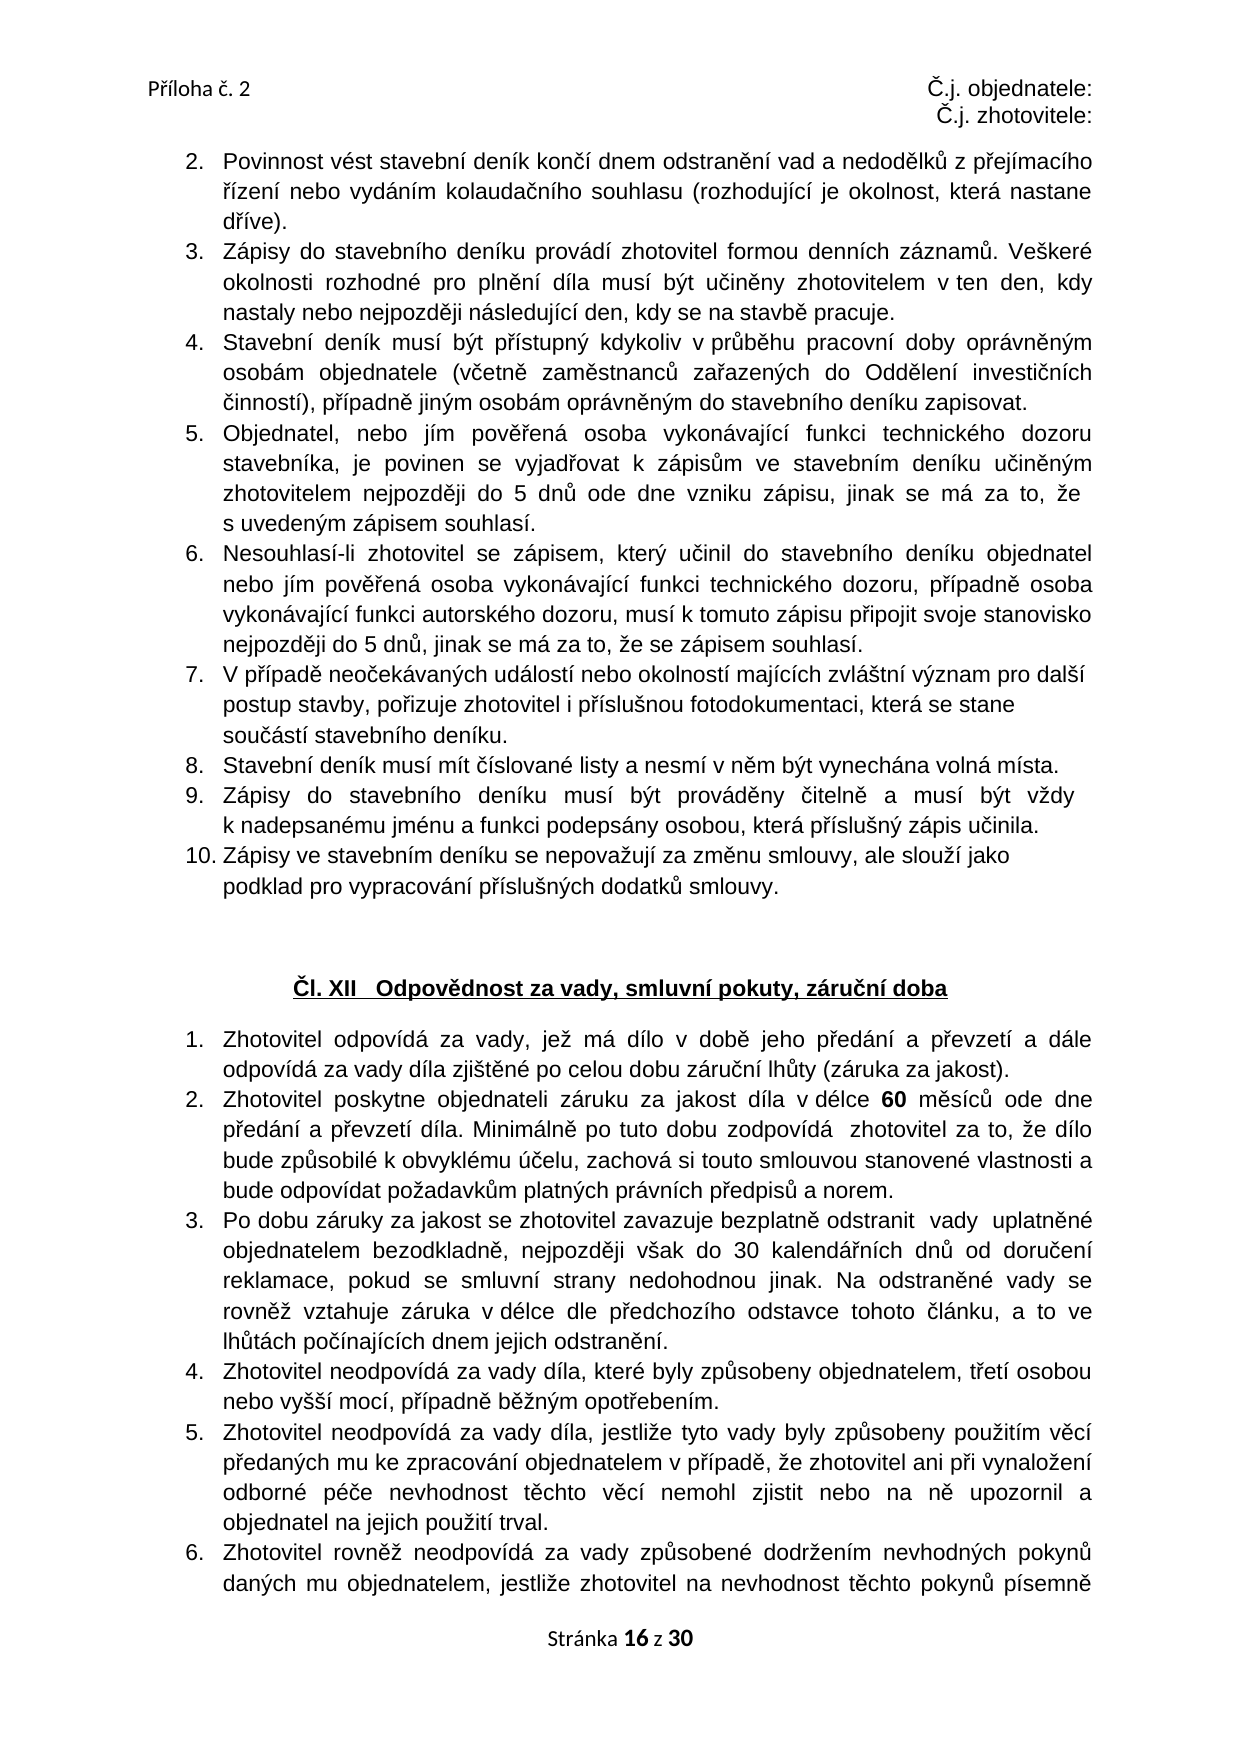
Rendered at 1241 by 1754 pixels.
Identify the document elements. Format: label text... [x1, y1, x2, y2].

list Po dobu záruky za jakost se zhotovitel zavazuje bezplatně odstranit vady uplatněné objednatelem bezodkladně, nejpozději však do 30 kalendářních dnů od doručení reklamace, pokud se smluvní strany nedohodnou jinak. Na odstraněné vady se rovněž vztahuje záruka v délce dle předchozího odstavce tohoto článku, a to ve lhůtách počínajících dnem jejich odstranění. [185, 1207, 1093, 1354]
list Nesouhlasí-li zhotovitel se zápisem, který učinil do stavebního deníku objednatel nebo jím pověřená osoba vykonávající funkci technického dozoru, případně osoba vykonávající funkci autorského dozoru, musí k tomuto zápisu připojit svoje stanovisko nejpozději do 5 dnů, jinak se má za to, že se zápisem souhlasí. [185, 540, 1093, 657]
list Zhotovitel neodpovídá za vady díla, jestliže tyto vady byly způsobeny použitím věcí předaných mu ke zpracování objednatelem v případě, že zhotovitel ani při vynaložení odborné péče nevhodnost těchto věcí nemohl zjistit nebo na ně upozornil a objednatel na jejich použití trval. [185, 1418, 1093, 1535]
list Stavební deník musí mít číslované listy a nesmí v něm být vynechána volná místa. [185, 752, 1093, 778]
list Zhotovitel poskytne objednateli záruku za jakost díla v délce 60 měsíců ode dne předání a převzetí díla. Minimálně po tuto dobu zodpovídá zhotovitel za to, že dílo bude způsobilé k obvyklému účelu, zachová si touto smlouvou stanovené vlastnosti a bude odpovídat požadavkům platných právních předpisů a norem. [185, 1086, 1093, 1203]
list Objednatel, nebo jím pověřená osoba vykonávající funkci technického dozoru stavebníka, je povinen se vyjadřovat k zápisům ve stavebním deníku učiněným zhotovitelem nejpozději do 5 dnů ode dne vzniku zápisu, jinak se má za to, že s uvedeným zápisem souhlasí. [185, 419, 1093, 536]
list Zápisy ve stavebním deníku se nepovažují za změnu smlouvy, ale slouží jako podklad pro vypracování příslušných dodatků smlouvy. [185, 842, 1093, 899]
list V případě neočekávaných událostí nebo okolností majících zvláštní význam pro další postup stavby, pořizuje zhotovitel i příslušnou fotodokumentaci, která se stane součástí stavebního deníku. [185, 661, 1093, 748]
list Zhotovitel neodpovídá za vady díla, které byly způsobeny objednatelem, třetí osobou nebo vyšší mocí, případně běžným opotřebením. [185, 1358, 1093, 1414]
list Zápisy do stavebního deníku provádí zhotovitel formou denních záznamů. Veškeré okolnosti rozhodné pro plnění díla musí být učiněny zhotovitelem v ten den, kdy nastaly nebo nejpozději následující den, kdy se na stavbě pracuje. [185, 238, 1093, 325]
list Stavební deník musí být přístupný kdykoliv v průběhu pracovní doby oprávněným osobám objednatele (včetně zaměstnanců zařazených do Oddělení investičních činností), případně jiným osobám oprávněným do stavebního deníku zapisovat. [185, 329, 1093, 416]
list Zápisy do stavebního deníku musí být prováděny čitelně a musí být vždy k nadepsanému jménu a funkci podepsány osobou, která příslušný zápis učinila. [185, 782, 1093, 838]
list Povinnost vést stavební deník končí dnem odstranění vad a nedodělků z přejímacího řízení nebo vydáním kolaudačního souhlasu (rozhodující je okolnost, která nastane dříve). [185, 148, 1093, 234]
list Zhotovitel odpovídá za vady, jež má dílo v době jeho předání a převzetí a dále odpovídá za vady díla zjištěné po celou dobu záruční lhůty (záruka za jakost). [185, 1026, 1093, 1082]
text Čl. XII Odpovědnost za vady, smluvní pokuty, záruční doba [148, 975, 1093, 1001]
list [185, 1539, 1093, 1596]
